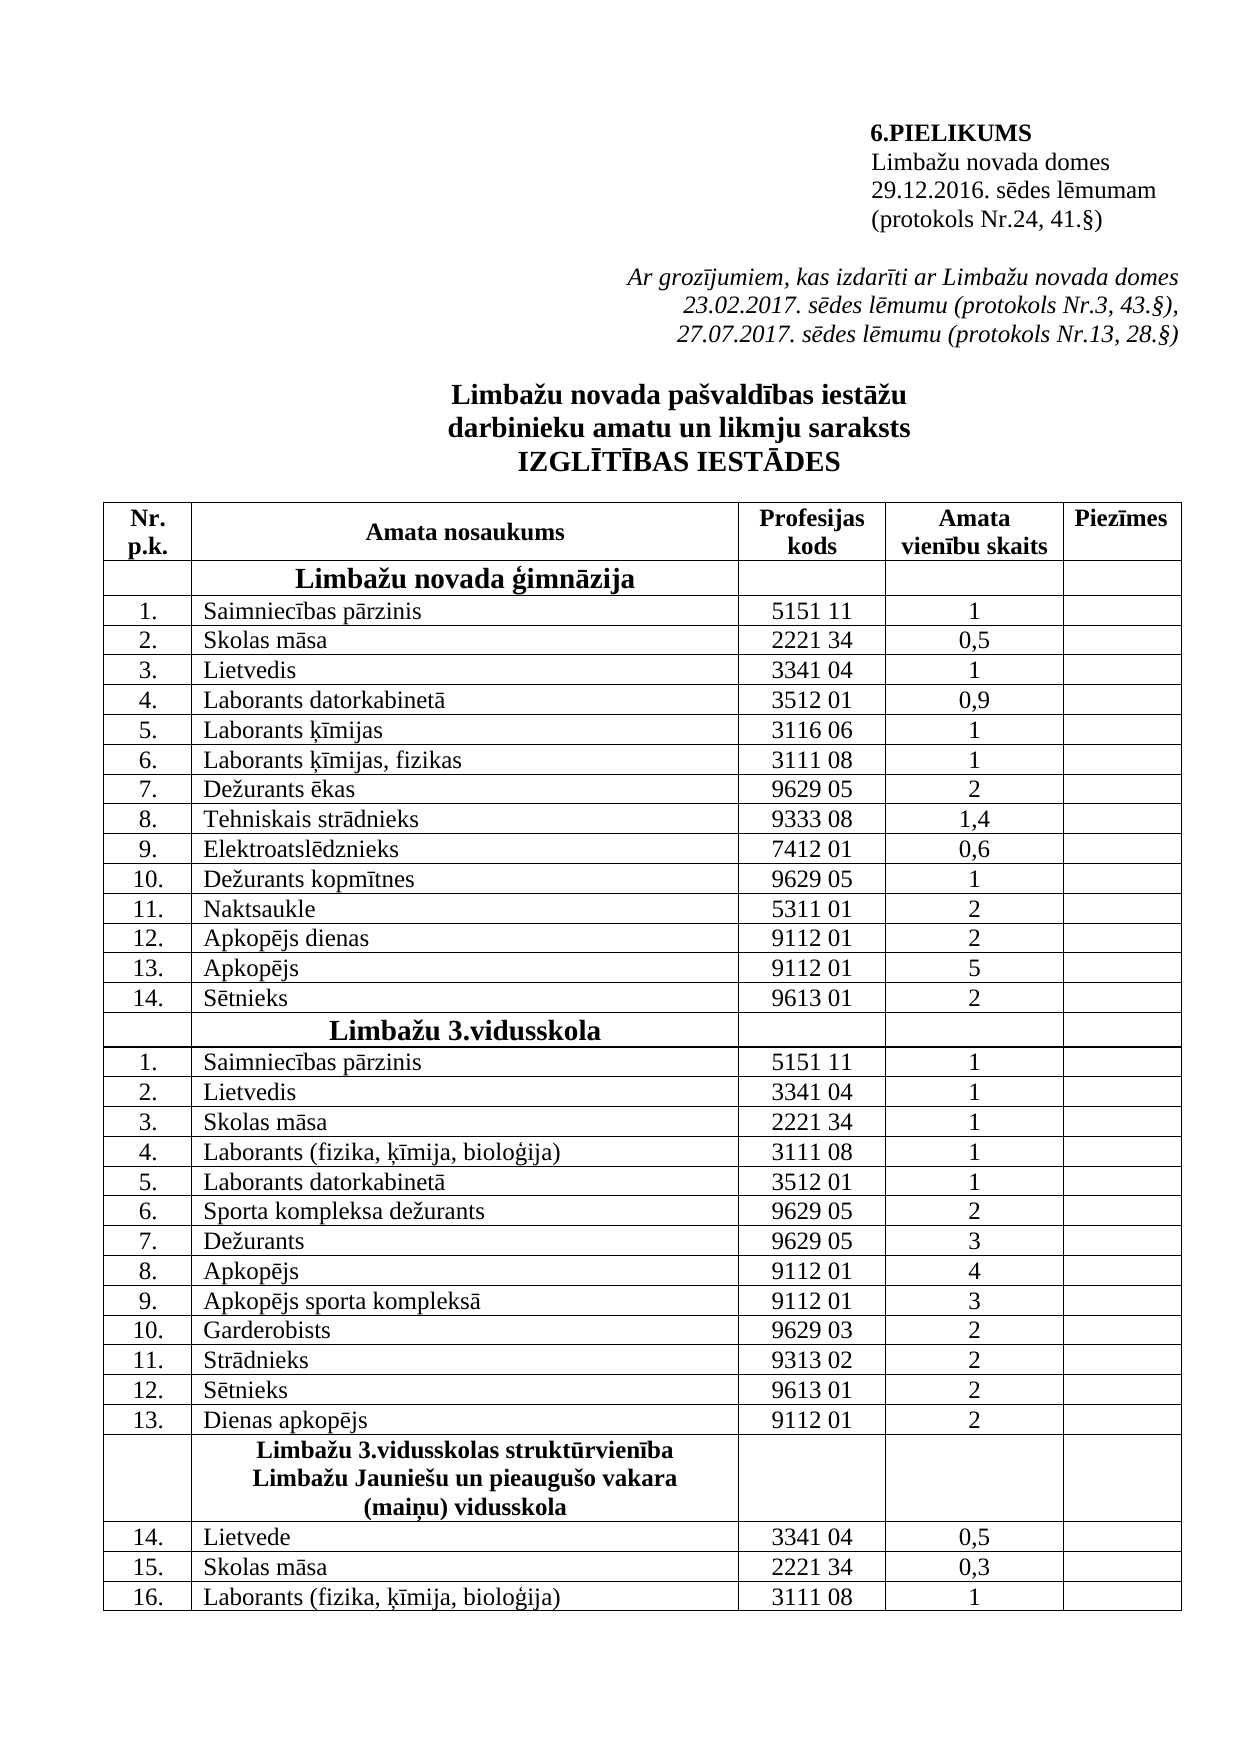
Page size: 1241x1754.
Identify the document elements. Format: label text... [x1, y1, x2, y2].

table_cell 9112 01 [739, 1256, 885, 1285]
table_cell 8. [104, 1256, 191, 1285]
table_cell 9112 01 [739, 924, 885, 952]
table_cell Sētnieks [192, 983, 738, 1012]
table_cell [1064, 864, 1181, 893]
text Limbažu novada domes [871, 147, 1181, 176]
table_header Profesijas kods [739, 503, 885, 560]
table_cell [1064, 1167, 1181, 1195]
table_cell 5. [104, 1167, 191, 1195]
table_cell 9112 01 [739, 1405, 885, 1434]
text (protokols Nr.24, 41.§) [871, 204, 1181, 233]
table_cell 9629 05 [739, 1226, 885, 1255]
table_cell 0,6 [886, 834, 1063, 863]
table_cell 9112 01 [739, 953, 885, 982]
table_cell Lietvede [192, 1522, 738, 1551]
table_header Piezīmes [1064, 503, 1181, 560]
table_cell [1064, 983, 1181, 1012]
table_cell 2 [886, 1375, 1063, 1404]
table_cell 5. [104, 715, 191, 744]
table_cell [886, 1013, 1063, 1046]
table_cell Tehniskais strādnieks [192, 804, 738, 833]
table_cell [1064, 775, 1181, 803]
table_cell Elektroatslēdznieks [192, 834, 738, 863]
table_cell Saimniecības pārzinis [192, 596, 738, 624]
table_cell 9333 08 [739, 804, 885, 833]
table_cell [1064, 1107, 1181, 1136]
table_cell 1 [886, 715, 1063, 744]
table_cell Dežurants ēkas [192, 775, 738, 803]
table_cell 9629 05 [739, 775, 885, 803]
table_cell [739, 561, 885, 595]
table_cell 13. [104, 953, 191, 982]
table_cell Garderobists [192, 1316, 738, 1344]
table_cell 3341 04 [739, 655, 885, 684]
table_cell Limbažu novada ģimnāzija [192, 561, 738, 595]
table_cell Skolas māsa [192, 626, 738, 654]
table_cell 0,9 [886, 685, 1063, 714]
table_cell 4. [104, 685, 191, 714]
table_cell 3. [104, 1107, 191, 1136]
table_cell Lietvedis [192, 1077, 738, 1106]
table_cell [1064, 1582, 1181, 1610]
table_cell 9112 01 [739, 1286, 885, 1314]
table_cell 4 [886, 1256, 1063, 1285]
table_cell [104, 1013, 191, 1046]
table_cell [1064, 596, 1181, 624]
table_cell 1 [886, 1077, 1063, 1106]
table_cell Apkopējs [192, 953, 738, 982]
table_cell [1064, 834, 1181, 863]
table_cell 3. [104, 655, 191, 684]
table_cell 1 [886, 745, 1063, 773]
table_cell Strādnieks [192, 1345, 738, 1374]
table_cell 2 [886, 894, 1063, 922]
table_cell 2221 34 [739, 1552, 885, 1581]
table_cell Lietvedis [192, 655, 738, 684]
table_cell 3512 01 [739, 685, 885, 714]
table_cell [1064, 685, 1181, 714]
table_cell 1 [886, 864, 1063, 893]
text 6.Pielikums [177, 118, 1181, 147]
table_cell Laborants ķīmijas [192, 715, 738, 744]
table_cell 1 [886, 655, 1063, 684]
table_cell [1064, 655, 1181, 684]
table_cell [1064, 1137, 1181, 1166]
table_cell 0,5 [886, 1522, 1063, 1551]
table_cell 2221 34 [739, 1107, 885, 1136]
table_cell [1064, 804, 1181, 833]
table_cell [1064, 1435, 1181, 1521]
table_cell [1064, 1048, 1181, 1076]
table_cell 11. [104, 894, 191, 922]
table_cell 2 [886, 775, 1063, 803]
table_cell 9313 02 [739, 1345, 885, 1374]
table_cell 3111 08 [739, 1137, 885, 1166]
table_cell [1064, 894, 1181, 922]
table_cell 9613 01 [739, 1375, 885, 1404]
table_cell 5151 11 [739, 1048, 885, 1076]
table_cell 9629 05 [739, 864, 885, 893]
table_cell 1,4 [886, 804, 1063, 833]
table_cell 1 [886, 1582, 1063, 1610]
text 23.02.2017. sēdes lēmumu (protokols Nr.3, 43.§), [177, 291, 1181, 319]
table_cell Limbažu 3.vidusskola [192, 1013, 738, 1046]
table_cell Apkopējs [192, 1256, 738, 1285]
table_cell 2 [886, 1196, 1063, 1225]
table_cell [104, 1435, 191, 1521]
text 29.12.2016. sēdes lēmumam [871, 176, 1181, 204]
table_cell 10. [104, 1316, 191, 1344]
table_cell 2 [886, 1405, 1063, 1434]
table_cell 12. [104, 924, 191, 952]
table_cell 9629 05 [739, 1196, 885, 1225]
table_cell [739, 1435, 885, 1521]
text Ar grozījumiem, kas izdarīti ar Limbažu novada domes [177, 262, 1181, 291]
table_cell Limbažu 3.vidusskolas struktūrvienība Limbažu Jauniešu un pieaugušo vakara (maiņu) vidusskola [192, 1435, 738, 1521]
table_cell 5151 11 [739, 596, 885, 624]
table_cell 0,5 [886, 626, 1063, 654]
table_cell 5 [886, 953, 1063, 982]
table_cell 3 [886, 1226, 1063, 1255]
table_cell 7. [104, 1226, 191, 1255]
table_cell [1064, 1226, 1181, 1255]
table_cell [1064, 1256, 1181, 1285]
table_cell 3 [886, 1286, 1063, 1314]
table_cell 12. [104, 1375, 191, 1404]
table_cell 6. [104, 1196, 191, 1225]
table_cell [1064, 745, 1181, 773]
table_cell 3341 04 [739, 1077, 885, 1106]
table_cell 7. [104, 775, 191, 803]
table_cell [1064, 1375, 1181, 1404]
table_cell 2. [104, 1077, 191, 1106]
table_cell 9629 03 [739, 1316, 885, 1344]
text darbinieku amatu un likmju saraksts [177, 410, 1181, 444]
table_cell Dienas apkopējs [192, 1405, 738, 1434]
table_cell 1. [104, 1048, 191, 1076]
table_cell Sporta kompleksa dežurants [192, 1196, 738, 1225]
table_cell [1064, 924, 1181, 952]
table_cell 1. [104, 596, 191, 624]
table_cell [1064, 715, 1181, 744]
table_cell 3116 06 [739, 715, 885, 744]
table_cell Laborants datorkabinetā [192, 1167, 738, 1195]
table_cell 14. [104, 983, 191, 1012]
table_cell [1064, 1196, 1181, 1225]
table_cell Laborants (fizika, ķīmija, bioloģija) [192, 1137, 738, 1166]
text Limbažu novada pašvaldības iestāžu [177, 377, 1181, 410]
table_cell [1064, 1286, 1181, 1314]
table_cell [104, 561, 191, 595]
table_cell 16. [104, 1582, 191, 1610]
table_cell 2. [104, 626, 191, 654]
table_cell Laborants (fizika, ķīmija, bioloģija) [192, 1582, 738, 1610]
table_cell Laborants ķīmijas, fizikas [192, 745, 738, 773]
table_cell 9. [104, 834, 191, 863]
table_cell 2221 34 [739, 626, 885, 654]
table_cell 6. [104, 745, 191, 773]
table_cell 3341 04 [739, 1522, 885, 1551]
text IZGLĪTĪBAS IESTĀDES [177, 444, 1181, 477]
table_cell Skolas māsa [192, 1552, 738, 1581]
table_cell Naktsaukle [192, 894, 738, 922]
table_cell 1 [886, 1107, 1063, 1136]
table_cell [1064, 626, 1181, 654]
table_header Amata vienību skaits [886, 503, 1063, 560]
table_cell 2 [886, 1345, 1063, 1374]
table_cell 4. [104, 1137, 191, 1166]
table_header Amata nosaukums [192, 503, 738, 560]
table_cell Apkopējs dienas [192, 924, 738, 952]
table_cell 2 [886, 983, 1063, 1012]
text 27.07.2017. sēdes lēmumu (protokols Nr.13, 28.§) [177, 319, 1181, 348]
table_cell 1 [886, 1048, 1063, 1076]
table_cell 15. [104, 1552, 191, 1581]
table_cell [1064, 1316, 1181, 1344]
table_cell Dežurants kopmītnes [192, 864, 738, 893]
table_cell [1064, 1345, 1181, 1374]
table_cell Apkopējs sporta kompleksā [192, 1286, 738, 1314]
table_cell 3111 08 [739, 1582, 885, 1610]
table_cell [1064, 1405, 1181, 1434]
table_cell [1064, 1077, 1181, 1106]
table_cell 14. [104, 1522, 191, 1551]
table_cell 1 [886, 1167, 1063, 1195]
table_header Nr. p.k. [104, 503, 191, 560]
table_cell Dežurants [192, 1226, 738, 1255]
table_cell 10. [104, 864, 191, 893]
table_cell Sētnieks [192, 1375, 738, 1404]
table_cell [1064, 561, 1181, 595]
table_cell 2 [886, 924, 1063, 952]
table_cell 8. [104, 804, 191, 833]
table_cell 0,3 [886, 1552, 1063, 1581]
table_cell [739, 1013, 885, 1046]
table_cell 2 [886, 1316, 1063, 1344]
table_cell Laborants datorkabinetā [192, 685, 738, 714]
table_cell [1064, 1552, 1181, 1581]
table_cell [1064, 1522, 1181, 1551]
table_cell [886, 1435, 1063, 1521]
table_cell 3111 08 [739, 745, 885, 773]
table_cell [886, 561, 1063, 595]
table_cell [1064, 1013, 1181, 1046]
table_cell 1 [886, 596, 1063, 624]
table_cell 5311 01 [739, 894, 885, 922]
table_cell 3512 01 [739, 1167, 885, 1195]
table_cell Saimniecības pārzinis [192, 1048, 738, 1076]
table_cell 9613 01 [739, 983, 885, 1012]
table_cell [1064, 953, 1181, 982]
table_cell 11. [104, 1345, 191, 1374]
table_cell 9. [104, 1286, 191, 1314]
table_cell 13. [104, 1405, 191, 1434]
table_cell 1 [886, 1137, 1063, 1166]
table_cell Skolas māsa [192, 1107, 738, 1136]
table_cell 7412 01 [739, 834, 885, 863]
